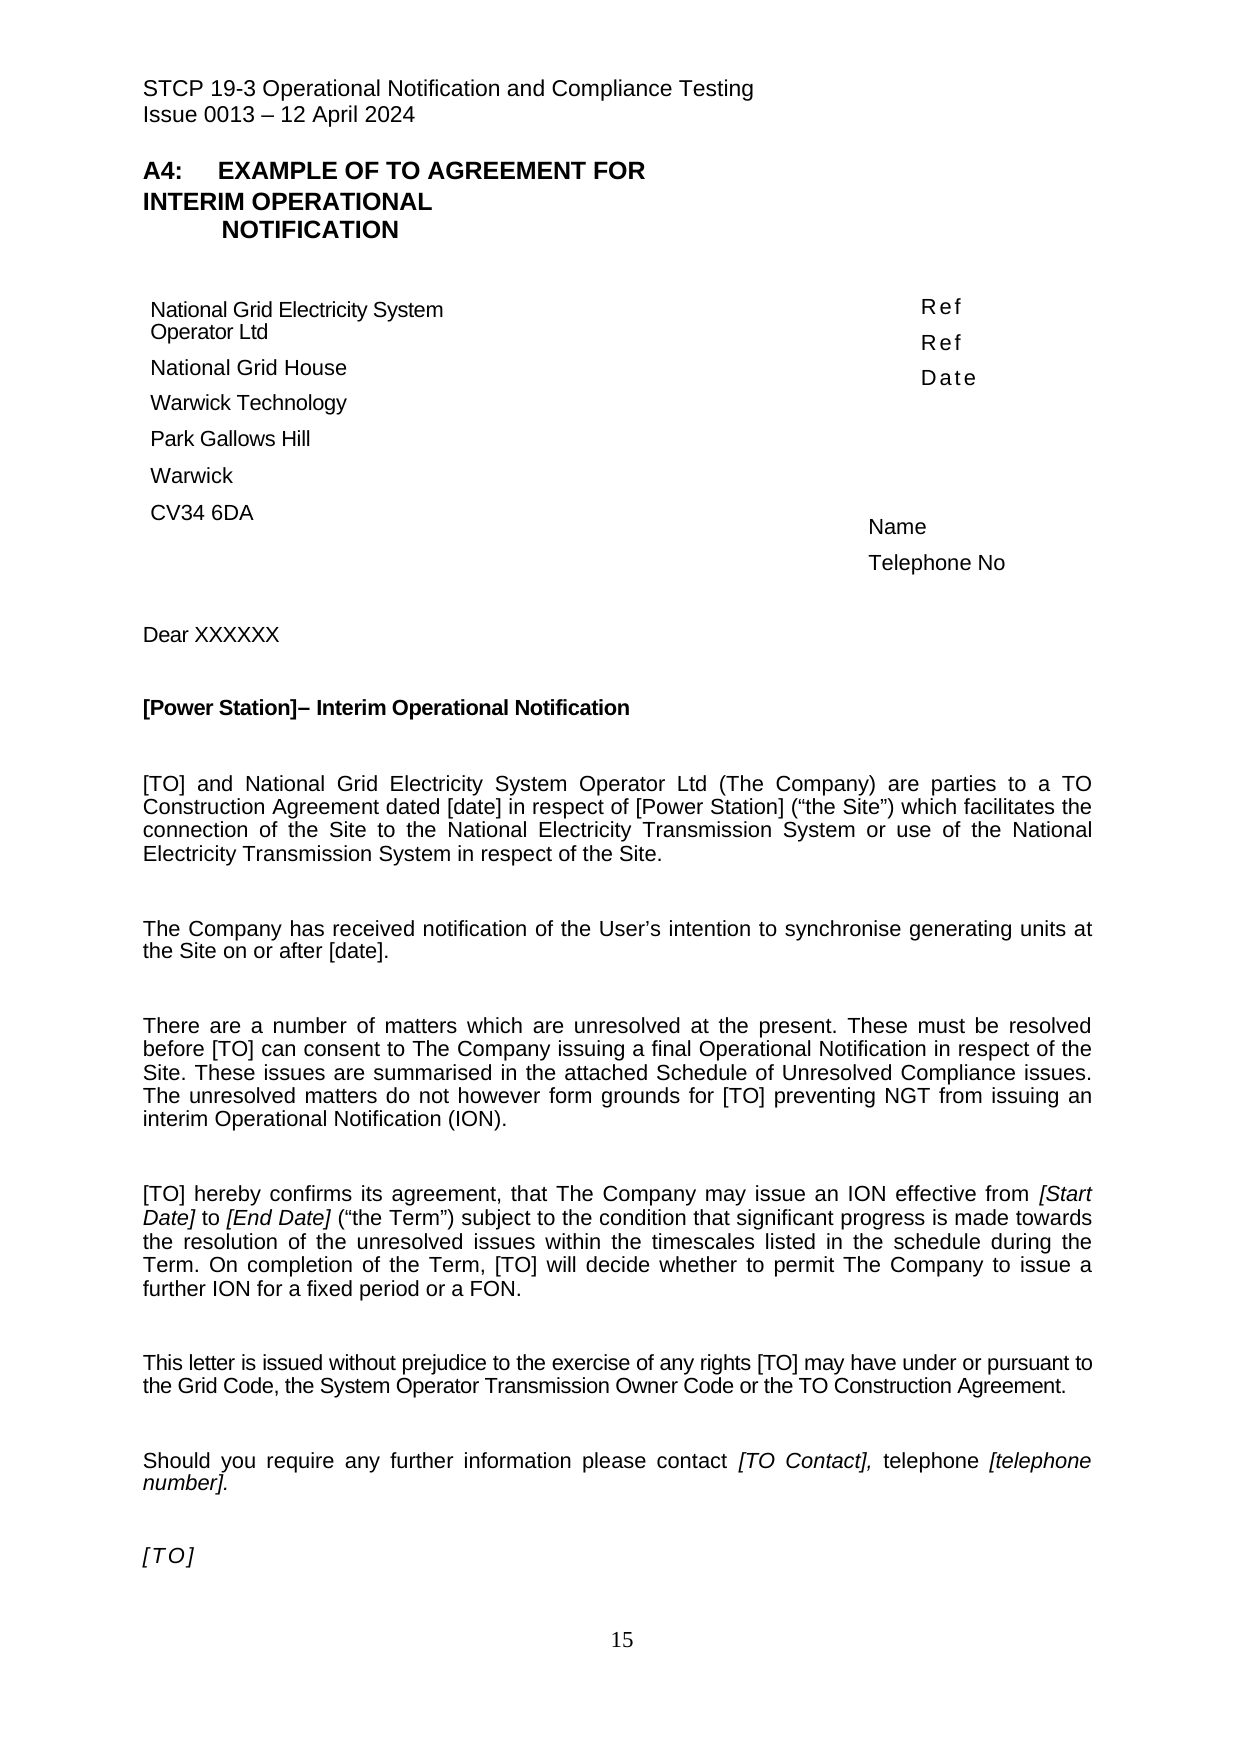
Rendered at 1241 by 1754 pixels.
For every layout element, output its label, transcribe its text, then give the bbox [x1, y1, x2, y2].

text [TO] and National Grid Electricity System Operator Ltd (The Company) are parties to a TO Construction Agreement dated [date] in respect of [Power Station] (“the Site”) which facilitates the connection of the Site to the National Electricity Transmission System or use of the National Electricity Transmission System in respect of the Site. [143, 772, 1094, 866]
text Dear XXXXXX [143, 622, 1094, 647]
text [Power Station]– Interim Operational Notification [143, 696, 1094, 721]
text This letter is issued without prejudice to the exercise of any rights [TO] may have under or pursuant to the Grid Code, the System Operator Transmission Owner Code or the TO Construction Agreement. [143, 1352, 1094, 1398]
text The Company has received notification of the User’s intention to synchronise generating units at the Site on or after [date]. [143, 919, 1094, 963]
text [TO] hereby confirms its agreement, that The Company may issue an ION effective from [Start Date] to [End Date] (“the Term”) subject to the condition that significant progress is made towards the resolution of the unresolved issues within the timescales listed in the schedule during the Term. On completion of the Term, [TO] will decide whether to permit The Company to issue a further ION for a fixed period or a FON. [143, 1183, 1094, 1301]
text Should you require any further information please contact [TO Contact], telephone [telephone number]. [143, 1452, 1094, 1495]
text There are a number of matters which are unresolved at the present. These must be resolved before [TO] can consent to The Company issuing a final Operational Notification in respect of the Site. These issues are summarised in the attached Schedule of Unresolved Compliance issues. The unresolved matters do not however form grounds for [TO] preventing NGT from issuing an interim Operational Notification (ION). [143, 1015, 1094, 1131]
table_header Ref Ref Date Name Telephone No [658, 217, 1101, 575]
text [TO] [143, 1543, 1094, 1568]
text A4: EXAMPLE OF TO AGREEMENT FOR INTERIM OPERATIONAL [143, 154, 681, 217]
table_header NOTIFICATION National Grid Electricity System Operator Ltd National Grid House Warwick Technology Park Gallows Hill Warwick CV34 6DA [143, 217, 658, 575]
